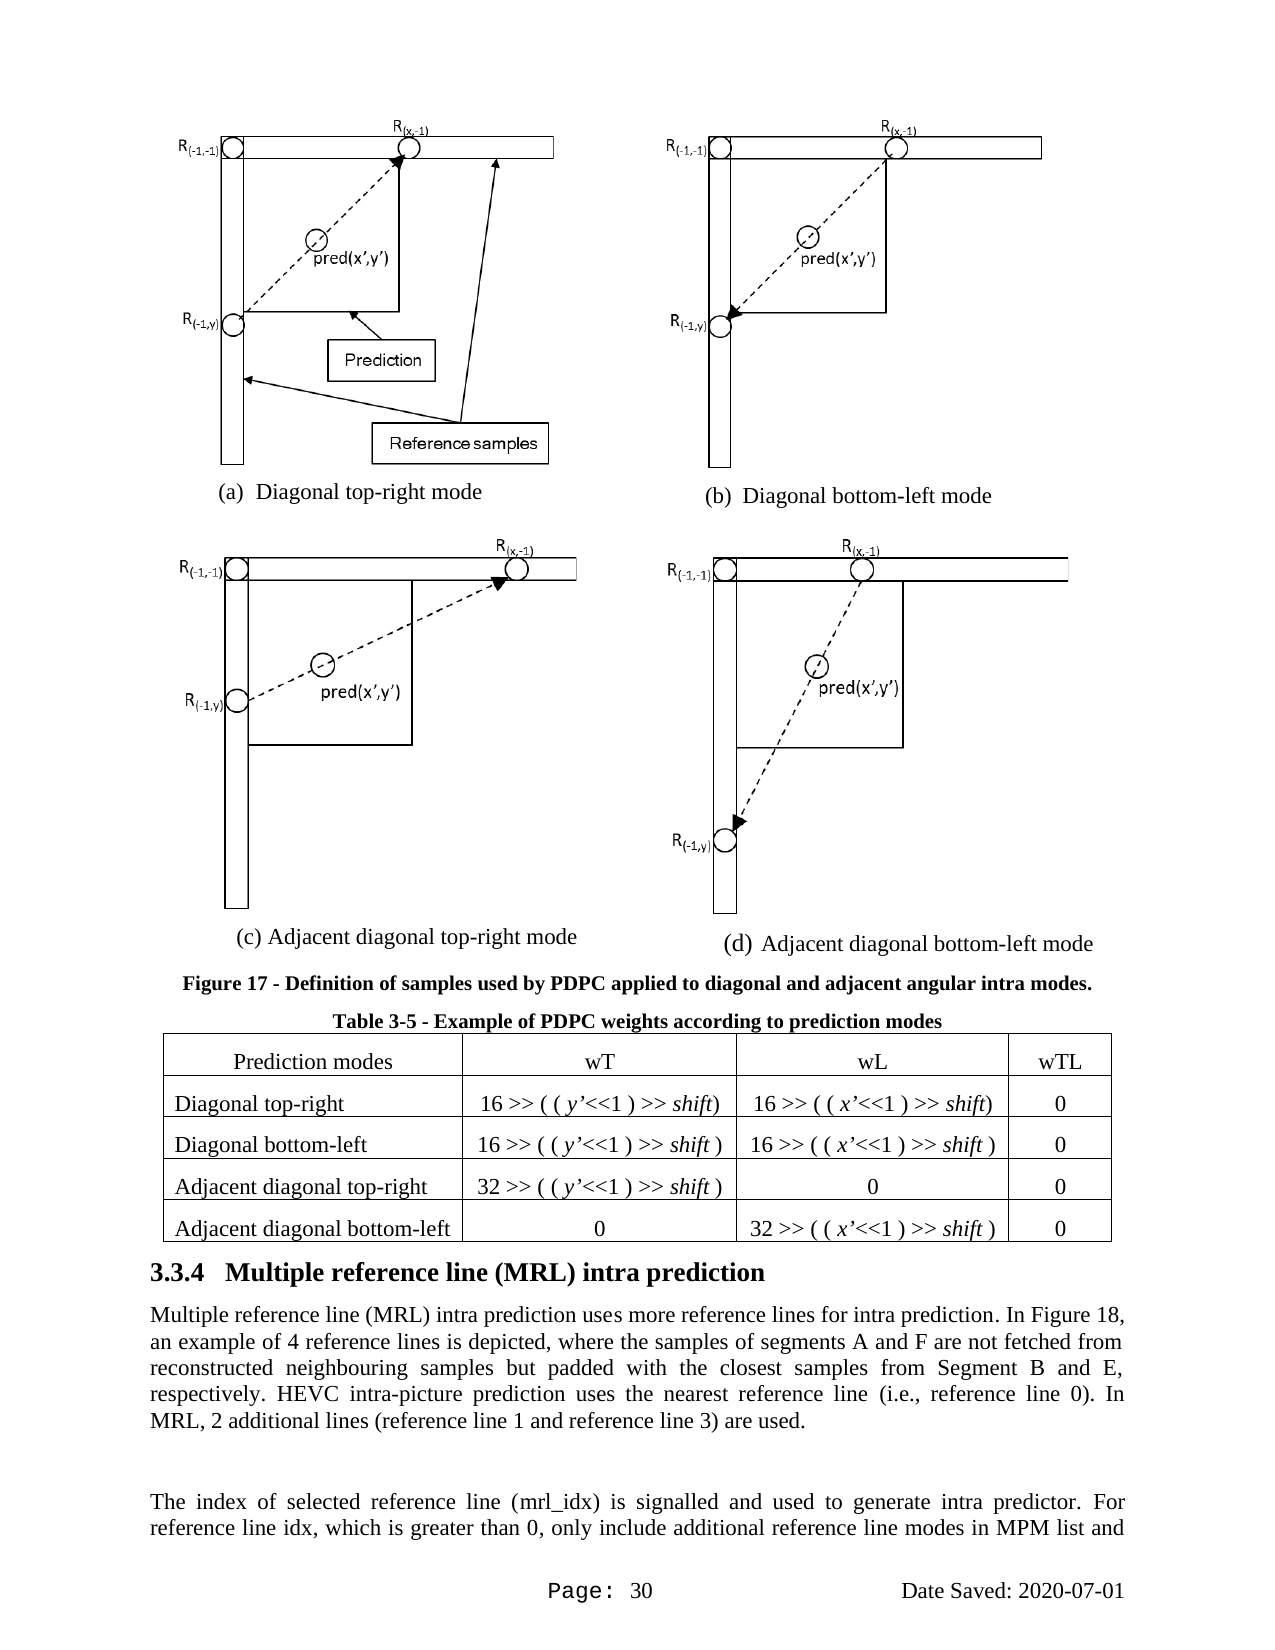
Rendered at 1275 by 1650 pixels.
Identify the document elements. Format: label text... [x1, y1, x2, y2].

table_cell 16 >> ( ( x’<<1 ) >> shift ) [737, 1117, 1008, 1158]
picture [161, 522, 577, 909]
table_cell 0 [1009, 1200, 1111, 1241]
text Table 3-5 - Example of PDPC weights according to prediction modes [150, 1009, 1125, 1033]
table_header Prediction modes [164, 1034, 462, 1075]
text Figure 17 - Definition of samples used by PDPC applied to diagonal and adjacent angular intra modes. [150, 971, 1125, 995]
table_header Diagonal top-right mode [150, 90, 637, 508]
table_cell 16 >> ( ( y’<<1 ) >> shift ) [463, 1117, 736, 1158]
table_cell (c) Adjacent diagonal top-right mode [150, 508, 637, 957]
table_cell 0 [737, 1159, 1008, 1199]
table_cell Adjacent diagonal top-right [164, 1159, 462, 1199]
table_cell Diagonal bottom-left [164, 1117, 462, 1158]
table_cell 0 [463, 1200, 736, 1241]
picture [161, 104, 554, 465]
table_header wT [463, 1034, 736, 1075]
table_cell 32 >> ( ( x’<<1 ) >> shift ) [737, 1200, 1008, 1241]
table_cell 16 >> ( ( y’<<1 ) >> shift) [463, 1076, 736, 1116]
subtitle Multiple reference line (MRL) intra prediction [150, 1256, 1125, 1287]
table_cell 0 [1009, 1117, 1111, 1158]
table_cell Diagonal top-right [164, 1076, 462, 1116]
table_cell 16 >> ( ( x’<<1 ) >> shift) [737, 1076, 1008, 1116]
table_cell Adjacent diagonal bottom-left mode [637, 508, 1124, 957]
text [150, 1488, 1125, 1541]
table_header wTL [1009, 1034, 1111, 1075]
table_cell 0 [1009, 1076, 1111, 1116]
table_header wL [737, 1034, 1008, 1075]
table_header Diagonal bottom-left mode [637, 90, 1124, 508]
picture [648, 104, 1042, 468]
text Multiple reference line (MRL) intra prediction uses more reference lines for intra prediction. In Figure 18, an example of 4 reference lines is depicted, where the samples of segments A and F are not fetched from reconstructed neighbouring samples but padded with the closest samples from Segment B and E, respectively. HEVC intra-picture prediction uses the nearest reference line (i.e., reference line 0). In MRL, 2 additional lines (reference line 1 and reference line 3) are used. [150, 1301, 1125, 1433]
picture [648, 522, 1069, 914]
table_cell Adjacent diagonal bottom-left [164, 1200, 462, 1241]
table_cell 0 [1009, 1159, 1111, 1199]
table_cell 32 >> ( ( y’<<1 ) >> shift ) [463, 1159, 736, 1199]
